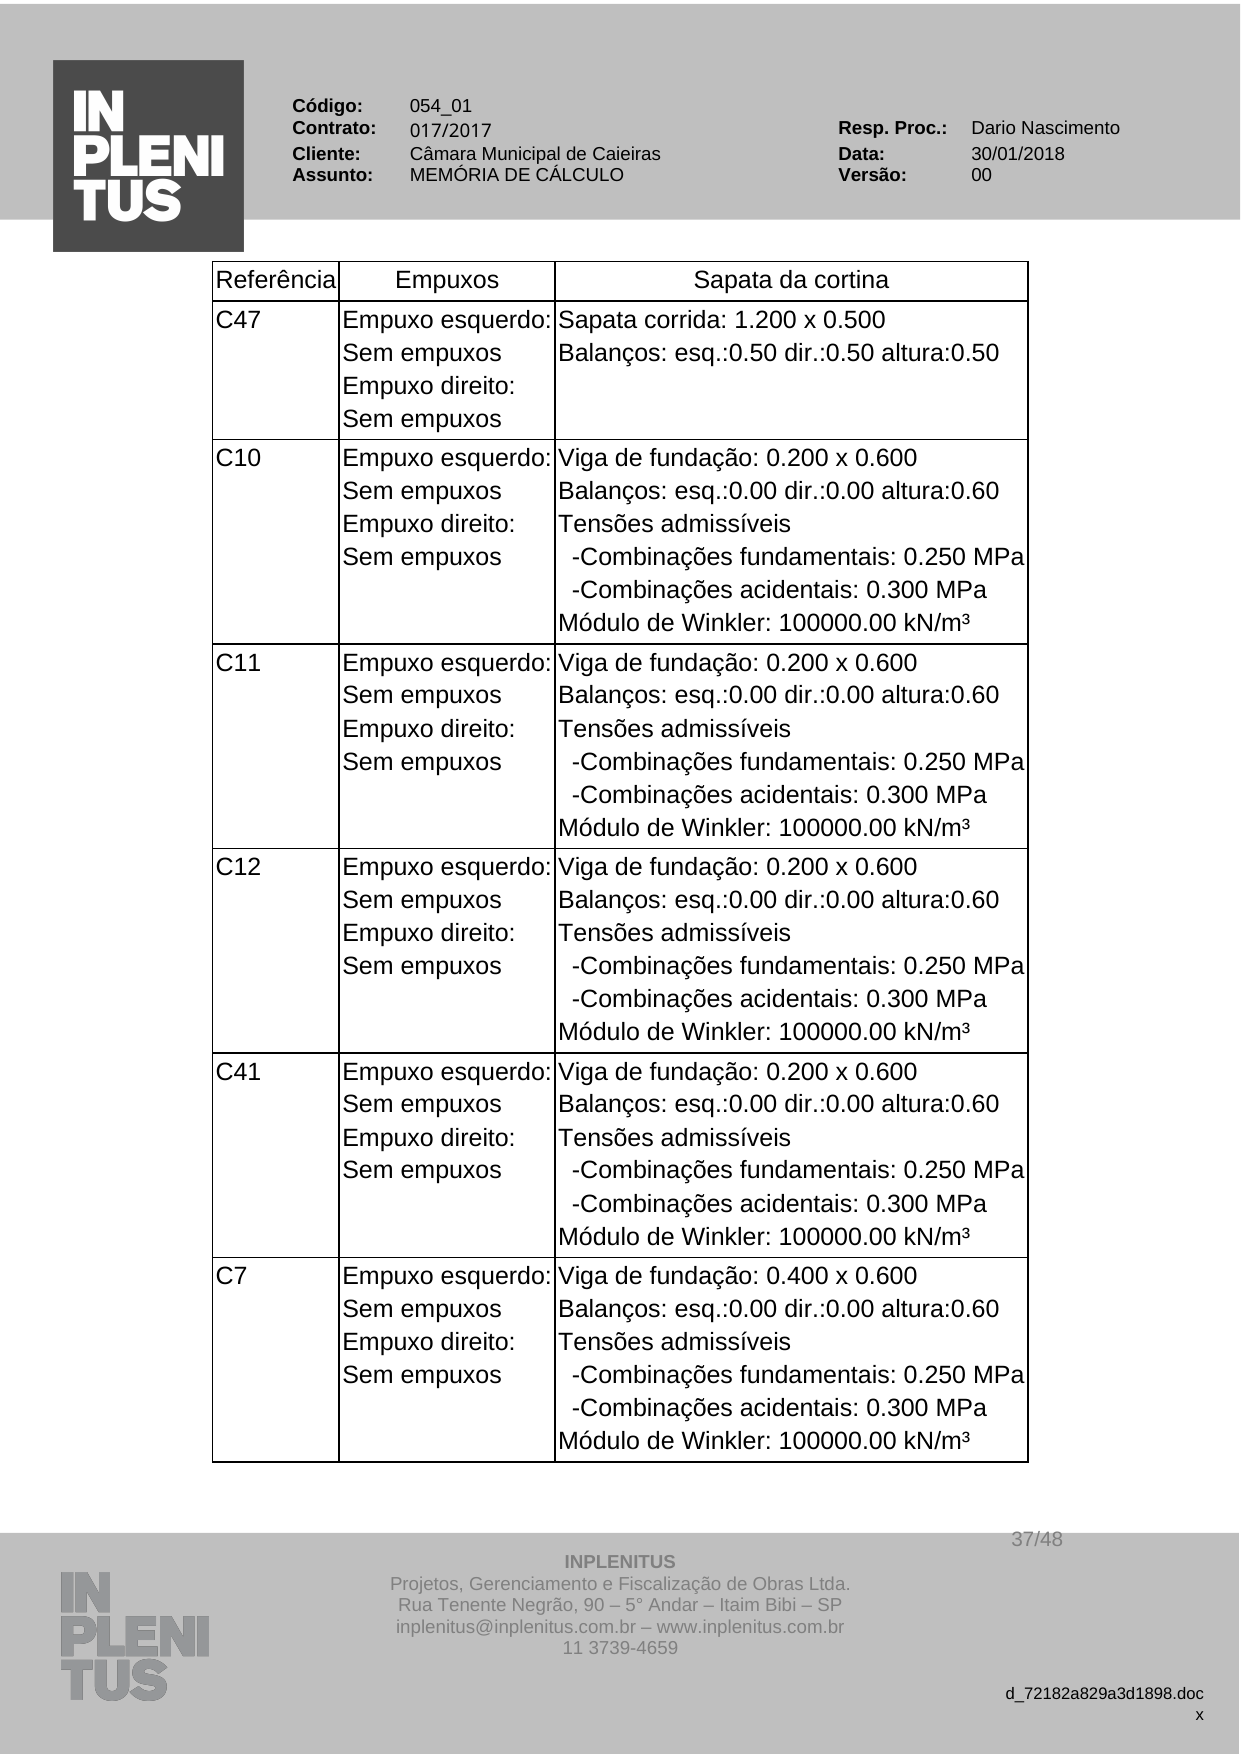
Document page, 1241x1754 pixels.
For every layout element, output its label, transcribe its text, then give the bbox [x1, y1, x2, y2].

table_cell C12 [213, 849, 338, 1052]
table_cell C41 [213, 1054, 338, 1256]
table_cell Empuxo esquerdo: Sem empuxos Empuxo direito: Sem empuxos [340, 1258, 554, 1461]
table_cell Empuxo esquerdo: Sem empuxos Empuxo direito: Sem empuxos [340, 645, 554, 847]
table_header Empuxos [340, 262, 554, 300]
table_cell Empuxo esquerdo: Sem empuxos Empuxo direito: Sem empuxos [340, 302, 554, 438]
table_cell Viga de fundação: 0.200 x 0.600 Balanços: esq.:0.00 dir.:0.00 altura:0.60 Tensões admissíveis -Combinações fundamentais: 0.250 MPa -Combinações acidentais: 0.300 MPa Módulo de Winkler: 100000.00 kN/m³ [556, 645, 1027, 847]
picture [53, 60, 244, 252]
table_cell C11 [213, 645, 338, 847]
table_cell C47 [213, 302, 338, 438]
table_cell Viga de fundação: 0.200 x 0.600 Balanços: esq.:0.00 dir.:0.00 altura:0.60 Tensões admissíveis -Combinações fundamentais: 0.250 MPa -Combinações acidentais: 0.300 MPa Módulo de Winkler: 100000.00 kN/m³ [556, 440, 1027, 643]
picture [61, 1572, 209, 1701]
table_cell Viga de fundação: 0.200 x 0.600 Balanços: esq.:0.00 dir.:0.00 altura:0.60 Tensões admissíveis -Combinações fundamentais: 0.250 MPa -Combinações acidentais: 0.300 MPa Módulo de Winkler: 100000.00 kN/m³ [556, 849, 1027, 1052]
table_header Referência [213, 262, 338, 300]
table_cell C7 [213, 1258, 338, 1461]
table_cell Empuxo esquerdo: Sem empuxos Empuxo direito: Sem empuxos [340, 849, 554, 1052]
table_cell C10 [213, 440, 338, 643]
table_header Sapata da cortina [556, 262, 1027, 300]
table_cell Sapata corrida: 1.200 x 0.500 Balanços: esq.:0.50 dir.:0.50 altura:0.50 [556, 302, 1027, 438]
table_cell Empuxo esquerdo: Sem empuxos Empuxo direito: Sem empuxos [340, 440, 554, 643]
table_cell Viga de fundação: 0.200 x 0.600 Balanços: esq.:0.00 dir.:0.00 altura:0.60 Tensões admissíveis -Combinações fundamentais: 0.250 MPa -Combinações acidentais: 0.300 MPa Módulo de Winkler: 100000.00 kN/m³ [556, 1054, 1027, 1256]
table_cell Empuxo esquerdo: Sem empuxos Empuxo direito: Sem empuxos [340, 1054, 554, 1256]
